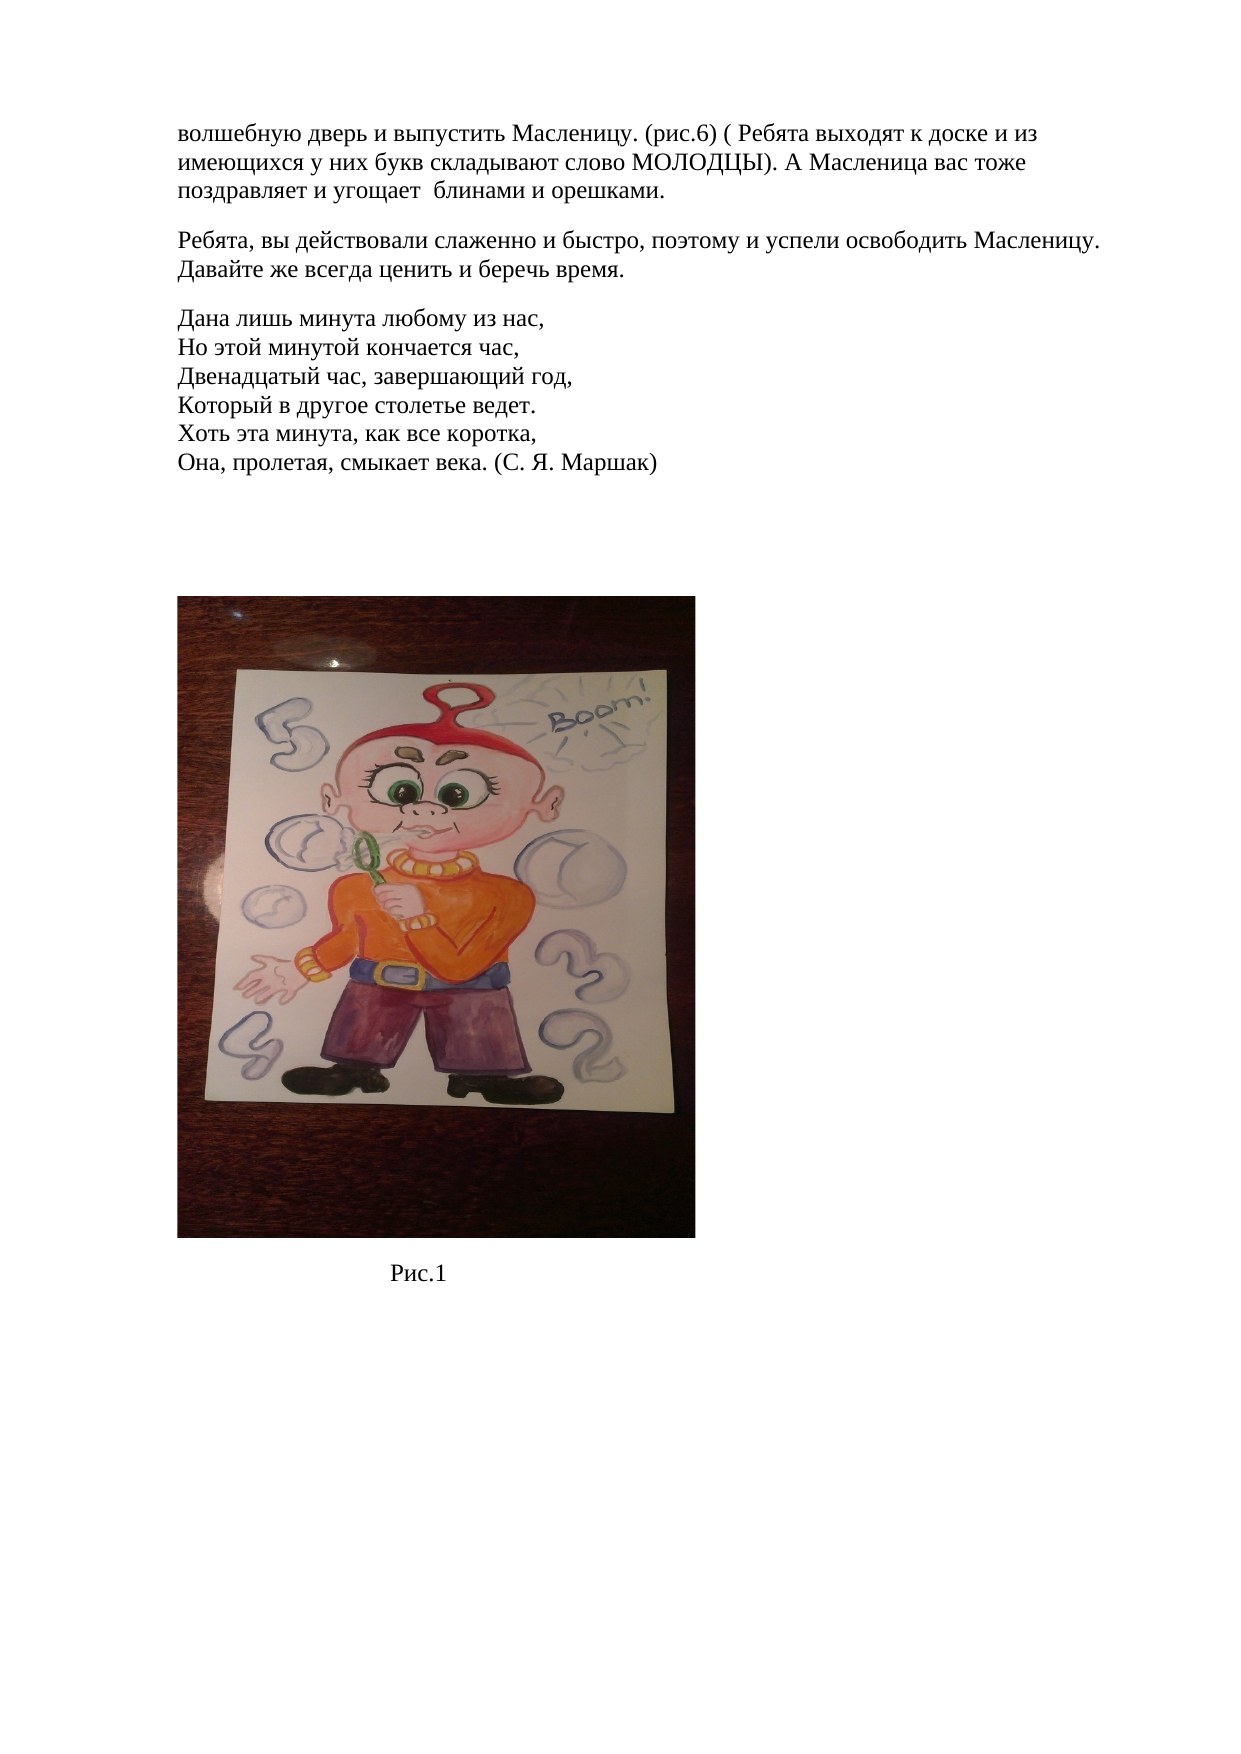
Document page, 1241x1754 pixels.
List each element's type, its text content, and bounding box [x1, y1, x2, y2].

picture [177, 596, 696, 1238]
text Дана лишь минута любому из нас, Но этой минутой кончается час, Двенадцатый час, завершающий год, Который в другое столетье ведет. Хоть эта минута, как все коротка, Она, пролетая, смыкает века. (С. Я. Маршак) [177, 303, 1152, 476]
text Рис.1 [177, 1258, 1152, 1287]
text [177, 118, 1152, 204]
text Ребята, вы действовали слаженно и быстро, поэтому и успели освободить Масленицу. Давайте же всегда ценить и беречь время. [177, 225, 1152, 283]
